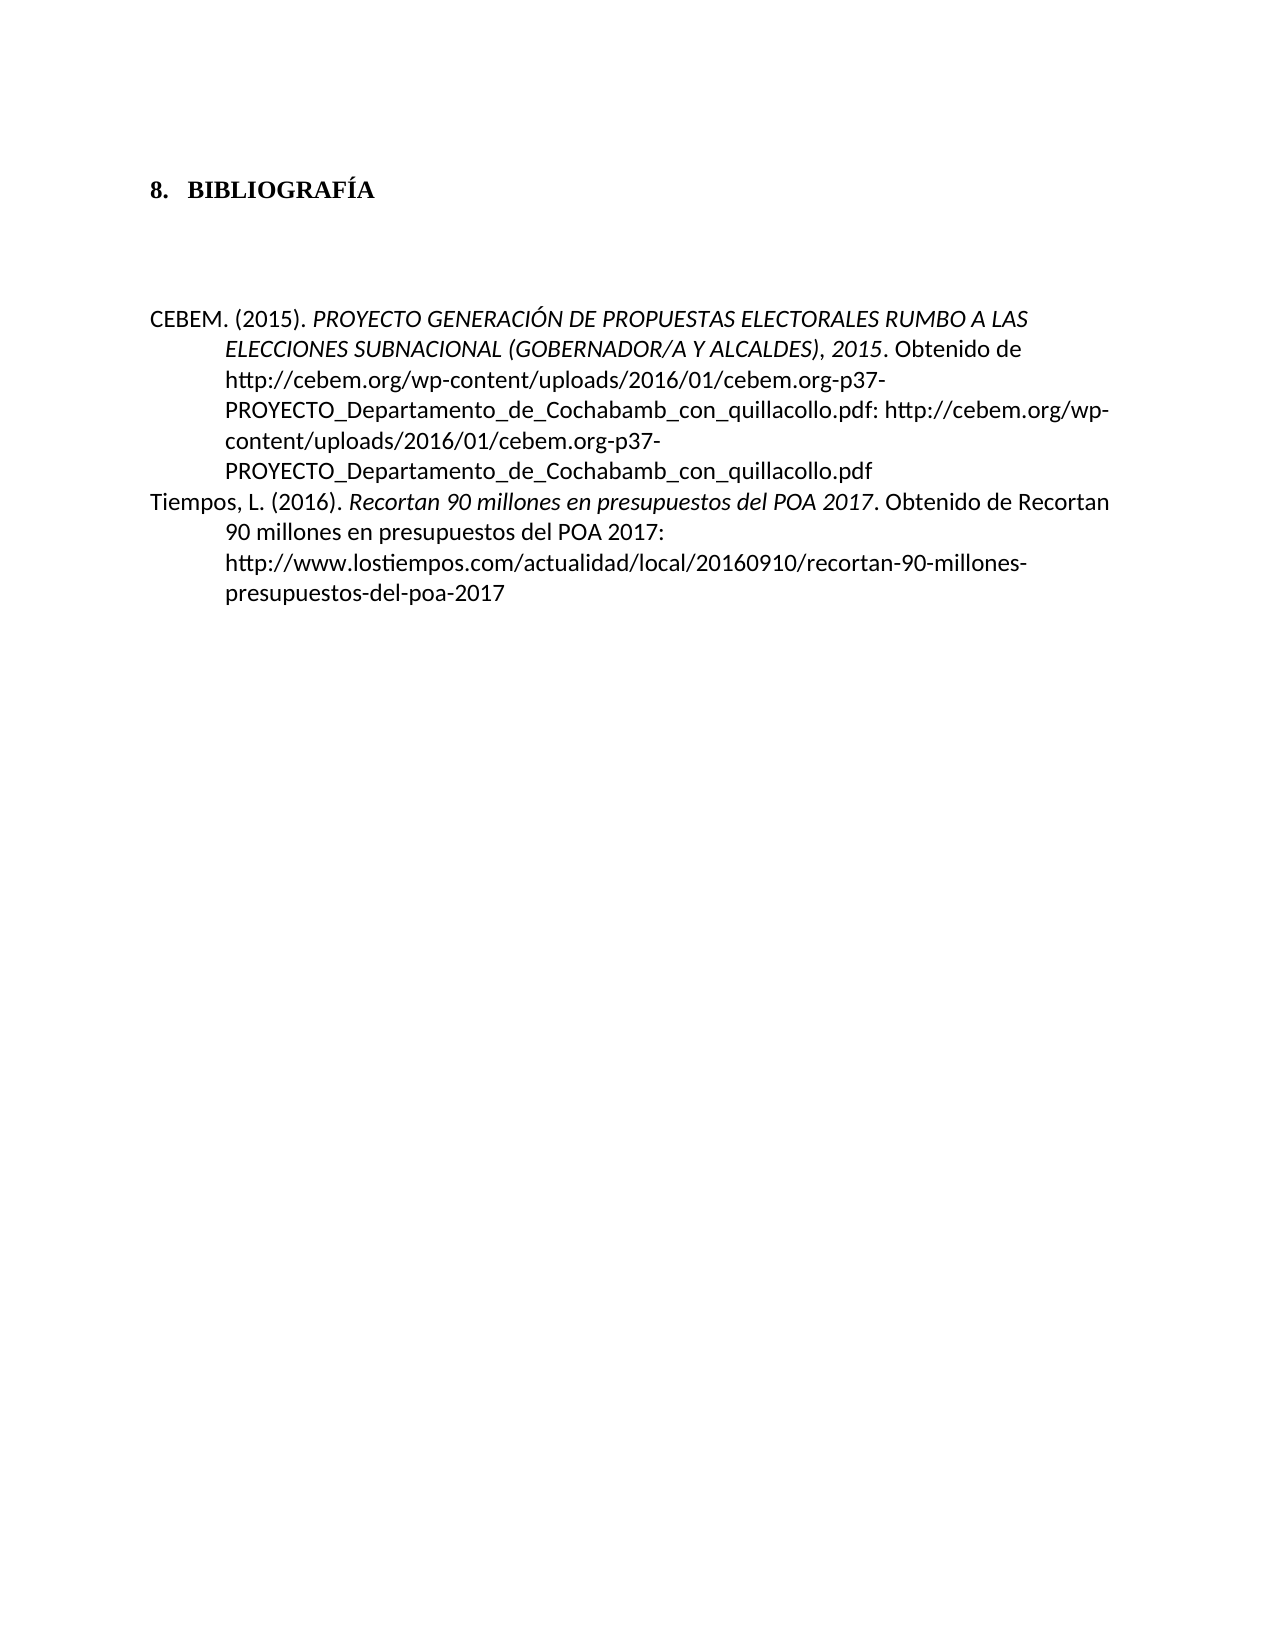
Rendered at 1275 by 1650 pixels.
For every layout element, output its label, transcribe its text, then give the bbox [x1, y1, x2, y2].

text BIBLIOGRAFÍA [150, 175, 1125, 204]
